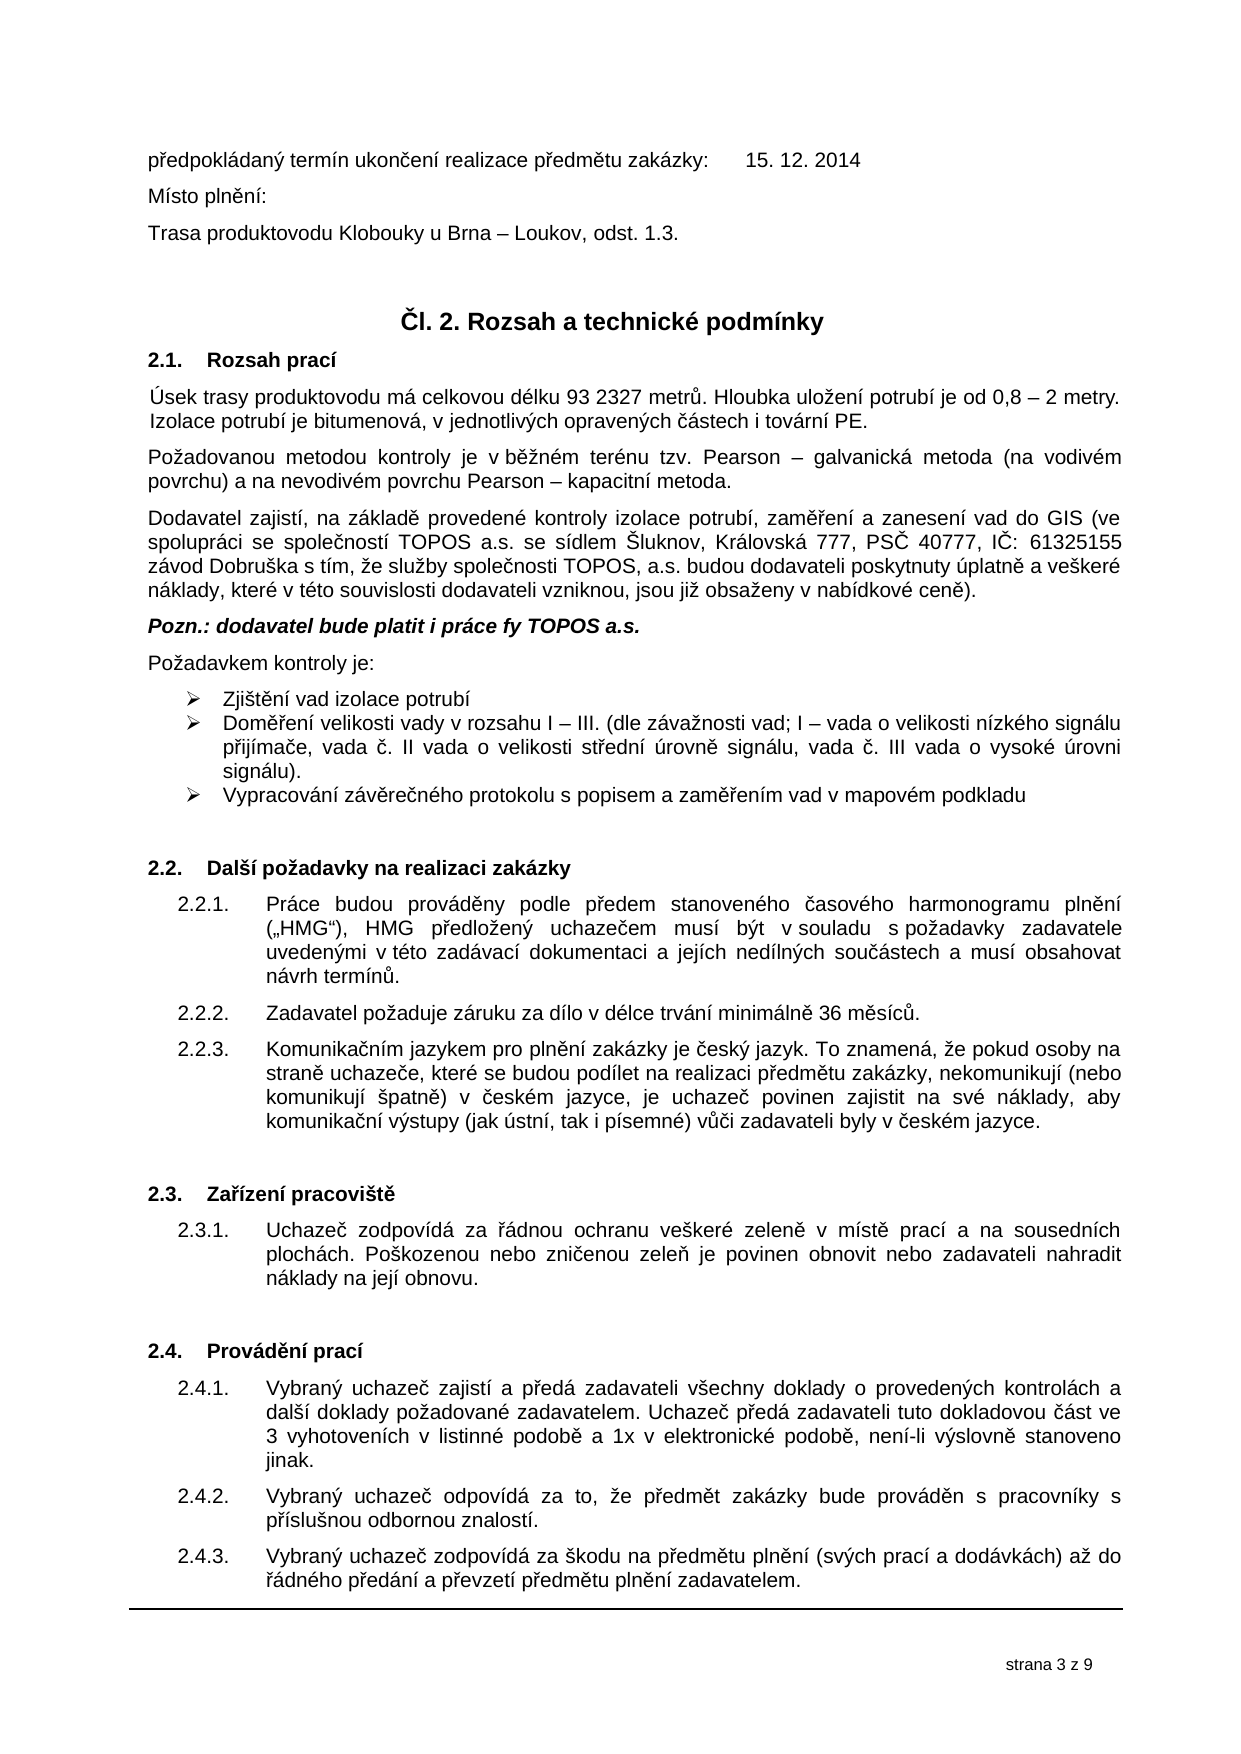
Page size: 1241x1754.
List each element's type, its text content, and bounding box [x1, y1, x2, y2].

text Vybraný uchazeč zodpovídá za škodu na předmětu plnění (svých prací a dodávkách) až do řádného předání a převzetí předmětu plnění zadavatelem. [177, 1544, 1122, 1592]
text Místo plnění: [148, 184, 1122, 208]
text Uchazeč zodpovídá za řádnou ochranu veškeré zeleně v místě prací a na sousedních plochách. Poškozenou nebo zničenou zeleň je povinen obnovit nebo zadavateli nahradit náklady na její obnovu. [177, 1218, 1122, 1290]
text Komunikačním jazykem pro plnění zakázky je český jazyk. To znamená, že pokud osoby na straně uchazeče, které se budou podílet na realizaci předmětu zakázky, nekomunikují (nebo komunikují špatně) v českém jazyce, je uchazeč povinen zajistit na své náklady, aby komunikační výstupy (jak ústní, tak i písemné) vůči zadavateli byly v českém jazyce. [177, 1037, 1122, 1133]
list Vypracování závěrečného protokolu s popisem a zaměřením vad v mapovém podkladu [185, 783, 1122, 807]
subtitle Úsek trasy produktovodu má celkovou délku 93 2327 metrů. Hloubka uložení potrubí je od 0,8 – 2 metry. Izolace potrubí je bitumenová, v jednotlivých opravených částech i tovární PE. [149, 385, 1122, 433]
text Zadavatel požaduje záruku za dílo v délce trvání minimálně 36 měsíců. [177, 1001, 1122, 1024]
text Pozn.: dodavatel bude platit i práce fy TOPOS a.s. [148, 614, 1122, 638]
text Vybraný uchazeč odpovídá za to, že předmět zakázky bude prováděn s pracovníky s příslušnou odbornou znalostí. [177, 1484, 1122, 1532]
text Dodavatel zajistí, na základě provedené kontroly izolace potrubí, zaměření a zanesení vad do GIS (ve spolupráci se společností TOPOS a.s. se sídlem Šluknov, Královská 777, PSČ 40777, IČ: 61325155 závod Dobruška s tím, že služby společnosti TOPOS, a.s. budou dodavateli poskytnuty úplatně a veškeré náklady, které v této souvislosti dodavateli vzniknou, jsou již obsaženy v nabídkové ceně). [148, 506, 1122, 601]
text Rozsah prací [148, 348, 1122, 372]
text Provádění prací [148, 1339, 1122, 1363]
text Zařízení pracoviště [148, 1182, 1122, 1206]
text Požadavkem kontroly je: [148, 650, 1122, 674]
list Doměření velikosti vady v rozsahu I – III. (dle závažnosti vad; I – vada o velikosti nízkého signálu přijímače, vada č. II vada o velikosti střední úrovně signálu, vada č. III vada o vysoké úrovni signálu). [185, 711, 1122, 783]
text Práce budou prováděny podle předem stanoveného časového harmonogramu plnění („HMG“), HMG předložený uchazečem musí být v souladu s požadavky zadavatele uvedenými v této zadávací dokumentaci a jejích nedílných součástech a musí obsahovat návrh termínů. [177, 892, 1122, 988]
text Rozsah a technické podmínky [102, 307, 1122, 336]
text Vybraný uchazeč zajistí a předá zadavateli všechny doklady o provedených kontrolách a další doklady požadované zadavatelem. Uchazeč předá zadavateli tuto dokladovou část ve 3 vyhotoveních v listinné podobě a 1x v elektronické podobě, není-li výslovně stanoveno jinak. [177, 1376, 1122, 1471]
text Trasa produktovodu Klobouky u Brna – Loukov, odst. 1.3. [148, 221, 1122, 244]
text Další požadavky na realizaci zakázky [148, 856, 1122, 880]
text předpokládaný termín ukončení realizace předmětu zakázky: 15. 12. 2014 [148, 148, 1122, 172]
text Požadovanou metodou kontroly je v běžném terénu tzv. Pearson – galvanická metoda (na vodivém povrchu) a na nevodivém povrchu Pearson – kapacitní metoda. [148, 445, 1122, 493]
list Zjištění vad izolace potrubí [185, 687, 1122, 711]
